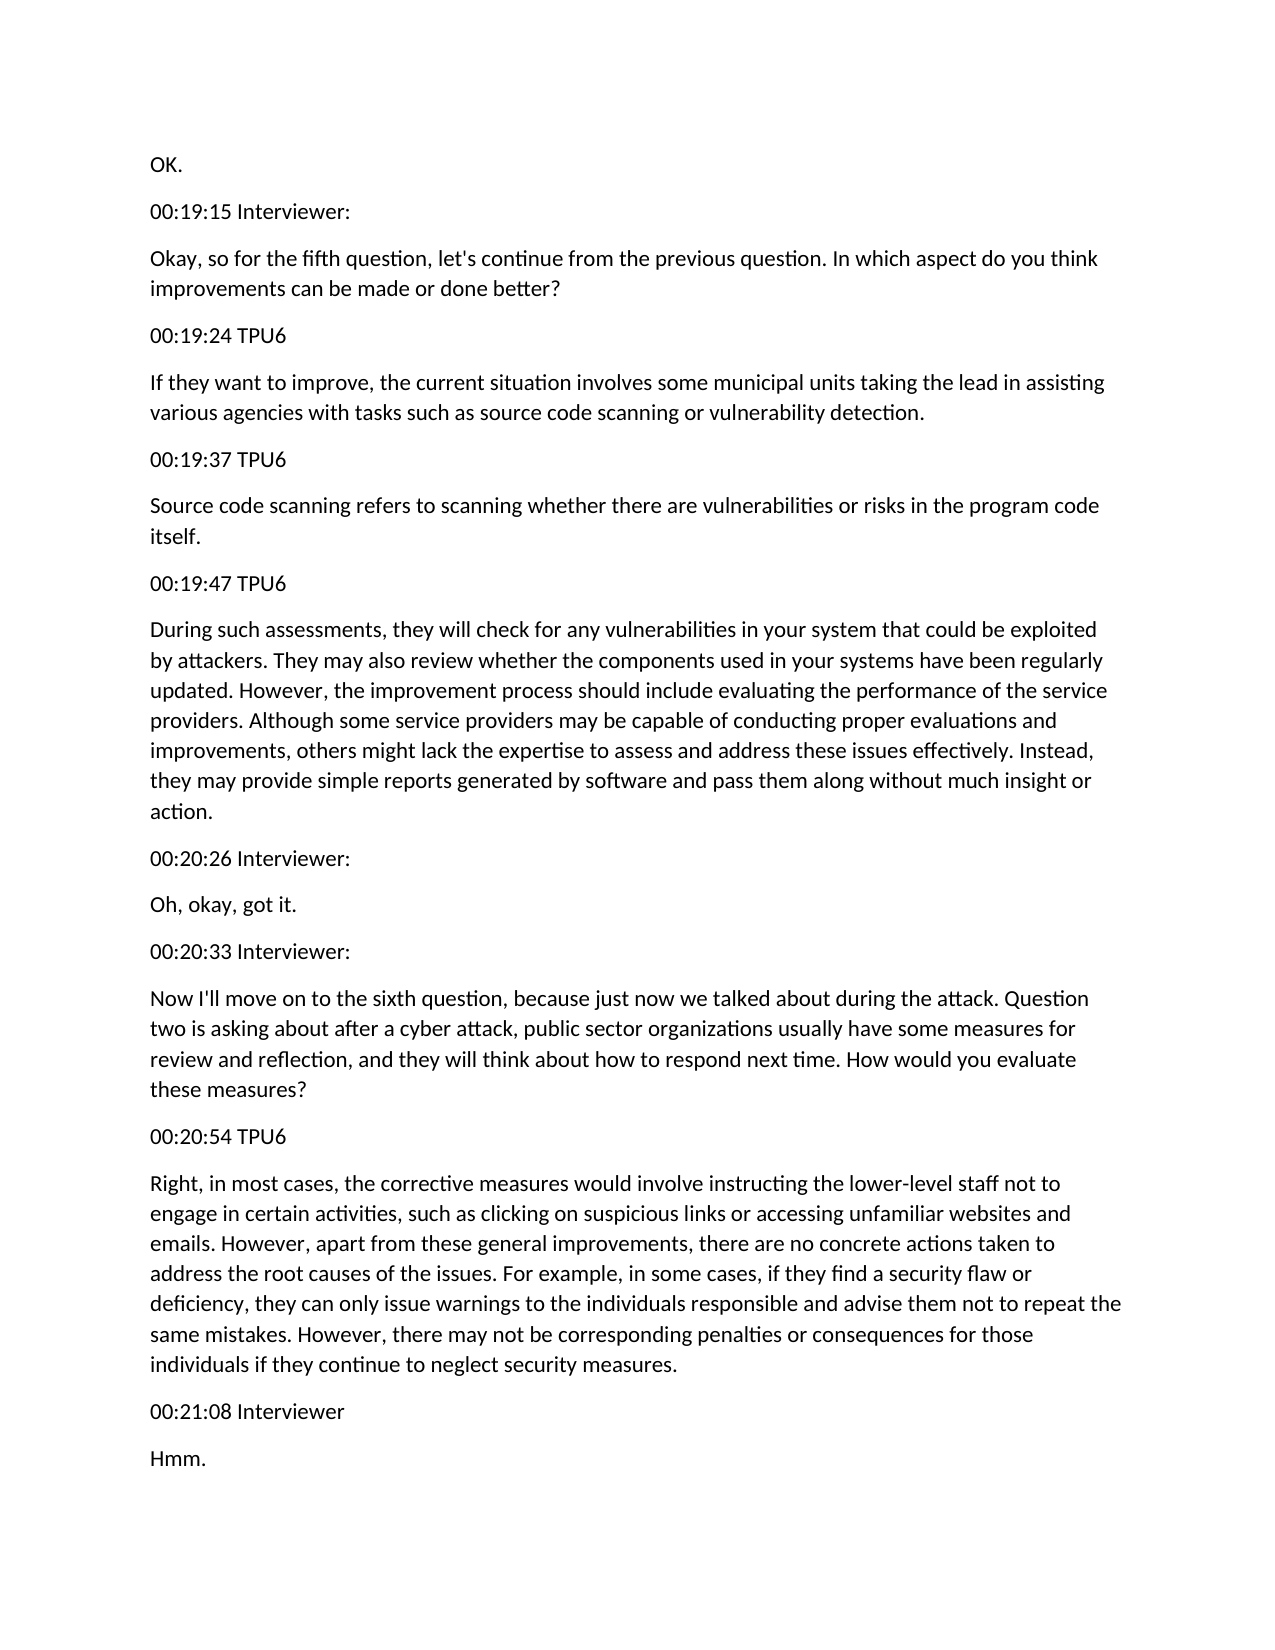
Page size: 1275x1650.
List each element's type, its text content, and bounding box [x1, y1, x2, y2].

text Now I'll move on to the sixth question, because just now we talked about during the attack. Question two is asking about after a cyber attack, public sector organizations usually have some measures for review and reflection, and they will think about how to respond next time. How would you evaluate these measures? [150, 984, 1125, 1103]
text 00:19:47 TPU6 [150, 569, 1125, 597]
text OK. [150, 150, 1125, 178]
text Right, in most cases, the corrective measures would involve instructing the lower-level staff not to engage in certain activities, such as clicking on suspicious links or accessing unfamiliar websites and emails. However, apart from these general improvements, there are no concrete actions taken to address the root causes of the issues. For example, in some cases, if they find a security flaw or deficiency, they can only issue warnings to the individuals responsible and advise them not to repeat the same mistakes. However, there may not be corresponding penalties or consequences for those individuals if they continue to neglect security measures. [150, 1169, 1125, 1378]
text 00:20:33 Interviewer: [150, 937, 1125, 966]
text Source code scanning refers to scanning whether there are vulnerabilities or risks in the program code itself. [150, 492, 1125, 550]
text 00:20:26 Interviewer: [150, 844, 1125, 872]
text Okay, so for the fifth question, let's continue from the previous question. In which aspect do you think improvements can be made or done better? [150, 244, 1125, 302]
text If they want to improve, the current situation involves some municipal units taking the lead in assisting various agencies with tasks such as source code scanning or vulnerability detection. [150, 368, 1125, 426]
text 00:19:37 TPU6 [150, 445, 1125, 473]
text 00:19:15 Interviewer: [150, 197, 1125, 225]
text During such assessments, they will check for any vulnerabilities in your system that could be exploited by attackers. They may also review whether the components used in your systems have been regularly updated. However, the improvement process should include evaluating the performance of the service providers. Although some service providers may be capable of conducting proper evaluations and improvements, others might lack the expertise to assess and address these issues effectively. Instead, they may provide simple reports generated by software and pass them along without much insight or action. [150, 616, 1125, 825]
text Hmm. [150, 1444, 1125, 1472]
text Oh, okay, got it. [150, 891, 1125, 919]
text 00:21:08 Interviewer [150, 1397, 1125, 1425]
text 00:19:24 TPU6 [150, 321, 1125, 349]
text 00:20:54 TPU6 [150, 1122, 1125, 1150]
